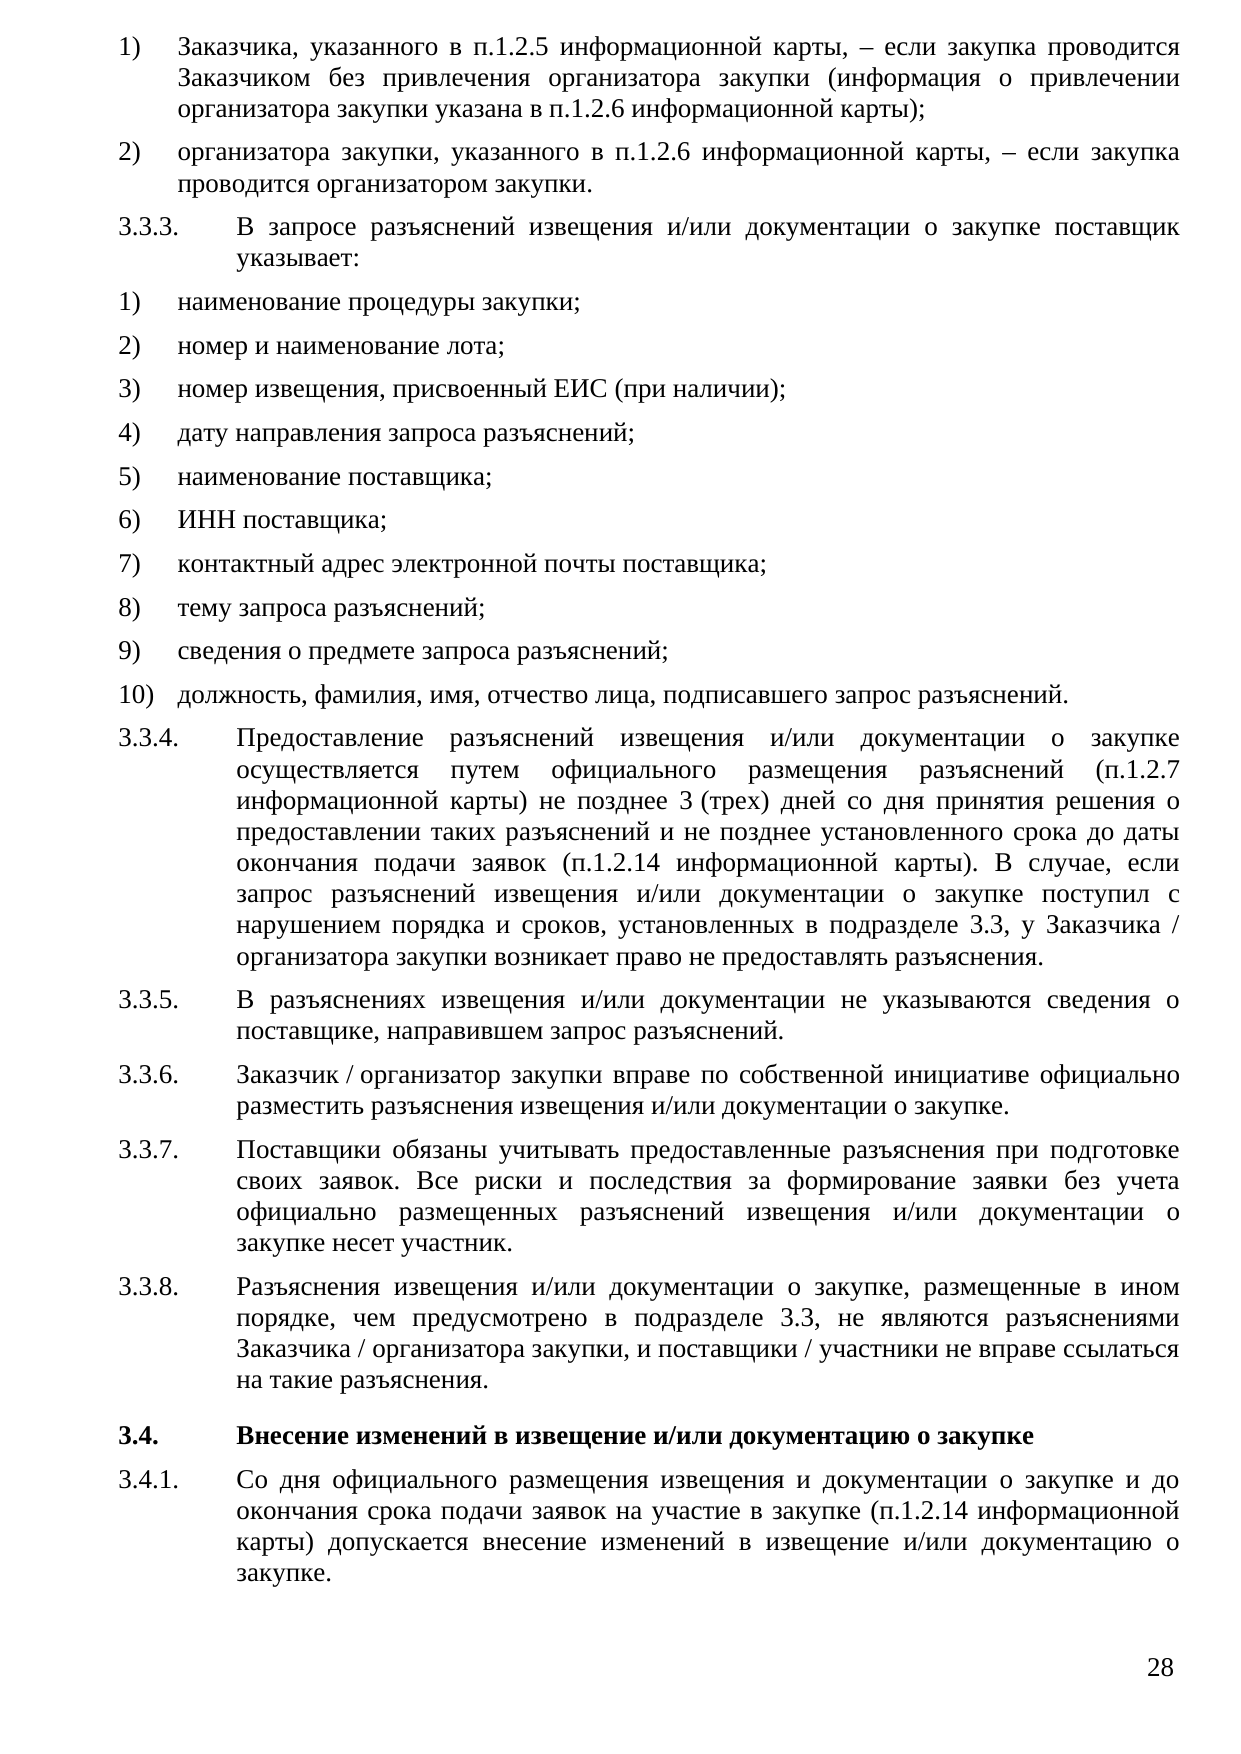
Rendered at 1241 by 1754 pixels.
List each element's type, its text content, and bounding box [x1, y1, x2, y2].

text Предоставление разъяснений извещения и/или документации о закупке осуществляется путем официального размещения разъяснений (п.1.2.7 информационной карты) не позднее 3 (трех) дней со дня принятия решения о предоставлении таких разъяснений и не позднее установленного срока до даты окончания подачи заявок (п.1.2.14 информационной карты). В случае, если запрос разъяснений извещения и/или документации о закупке поступил с нарушением порядка и сроков, установленных в подразделе 3.3, у Заказчика / организатора закупки возникает право не предоставлять разъяснения. [118, 722, 1181, 971]
text Разъяснения извещения и/или документации о закупке, размещенные в ином порядке, чем предусмотрено в подразделе 3.3, не являются разъяснениями Заказчика / организатора закупки, и поставщики / участники не вправе ссылаться на такие разъяснения. [118, 1270, 1181, 1394]
text ИНН поставщика; [118, 503, 1181, 534]
text В разъяснениях извещения и/или документации не указываются сведения о поставщике, направившем запрос разъяснений. [118, 983, 1181, 1046]
text наименование процедуры закупки; [118, 285, 1181, 316]
text номер извещения, присвоенный ЕИС (при наличии); [118, 372, 1181, 403]
text Внесение изменений в извещение и/или документацию о закупке [118, 1419, 1181, 1451]
text организатора закупки, указанного в п.1.2.6 информационной карты, – если закупка проводится организатором закупки. [118, 136, 1181, 198]
text дату направления запроса разъяснений; [118, 416, 1181, 447]
text Со дня официального размещения извещения и документации о закупке и до окончания срока подачи заявок на участие в закупке (п.1.2.14 информационной карты) допускается внесение изменений в извещение и/или документацию о закупке. [118, 1463, 1181, 1588]
text номер и наименование лота; [118, 329, 1181, 360]
text тему запроса разъяснений; [118, 591, 1181, 622]
text должность, фамилия, имя, отчество лица, подписавшего запрос разъяснений. [118, 678, 1181, 709]
text сведения о предмете запроса разъяснений; [118, 634, 1181, 665]
text Заказчик / организатор закупки вправе по собственной инициативе официально разместить разъяснения извещения и/или документации о закупке. [118, 1058, 1181, 1120]
text контактный адрес электронной почты поставщика; [118, 547, 1181, 578]
text Поставщики обязаны учитывать предоставленные разъяснения при подготовке своих заявок. Все риски и последствия за формирование заявки без учета официально размещенных разъяснений извещения и/или документации о закупке несет участник. [118, 1133, 1181, 1257]
text Заказчика, указанного в п.1.2.5 информационной карты, – если закупка проводится Заказчиком без привлечения организатора закупки (информация о привлечении организатора закупки указана в п.1.2.6 информационной карты); [118, 29, 1181, 123]
text В запросе разъяснений извещения и/или документации о закупке поставщик указывает: [118, 210, 1181, 273]
text наименование поставщика; [118, 460, 1181, 491]
